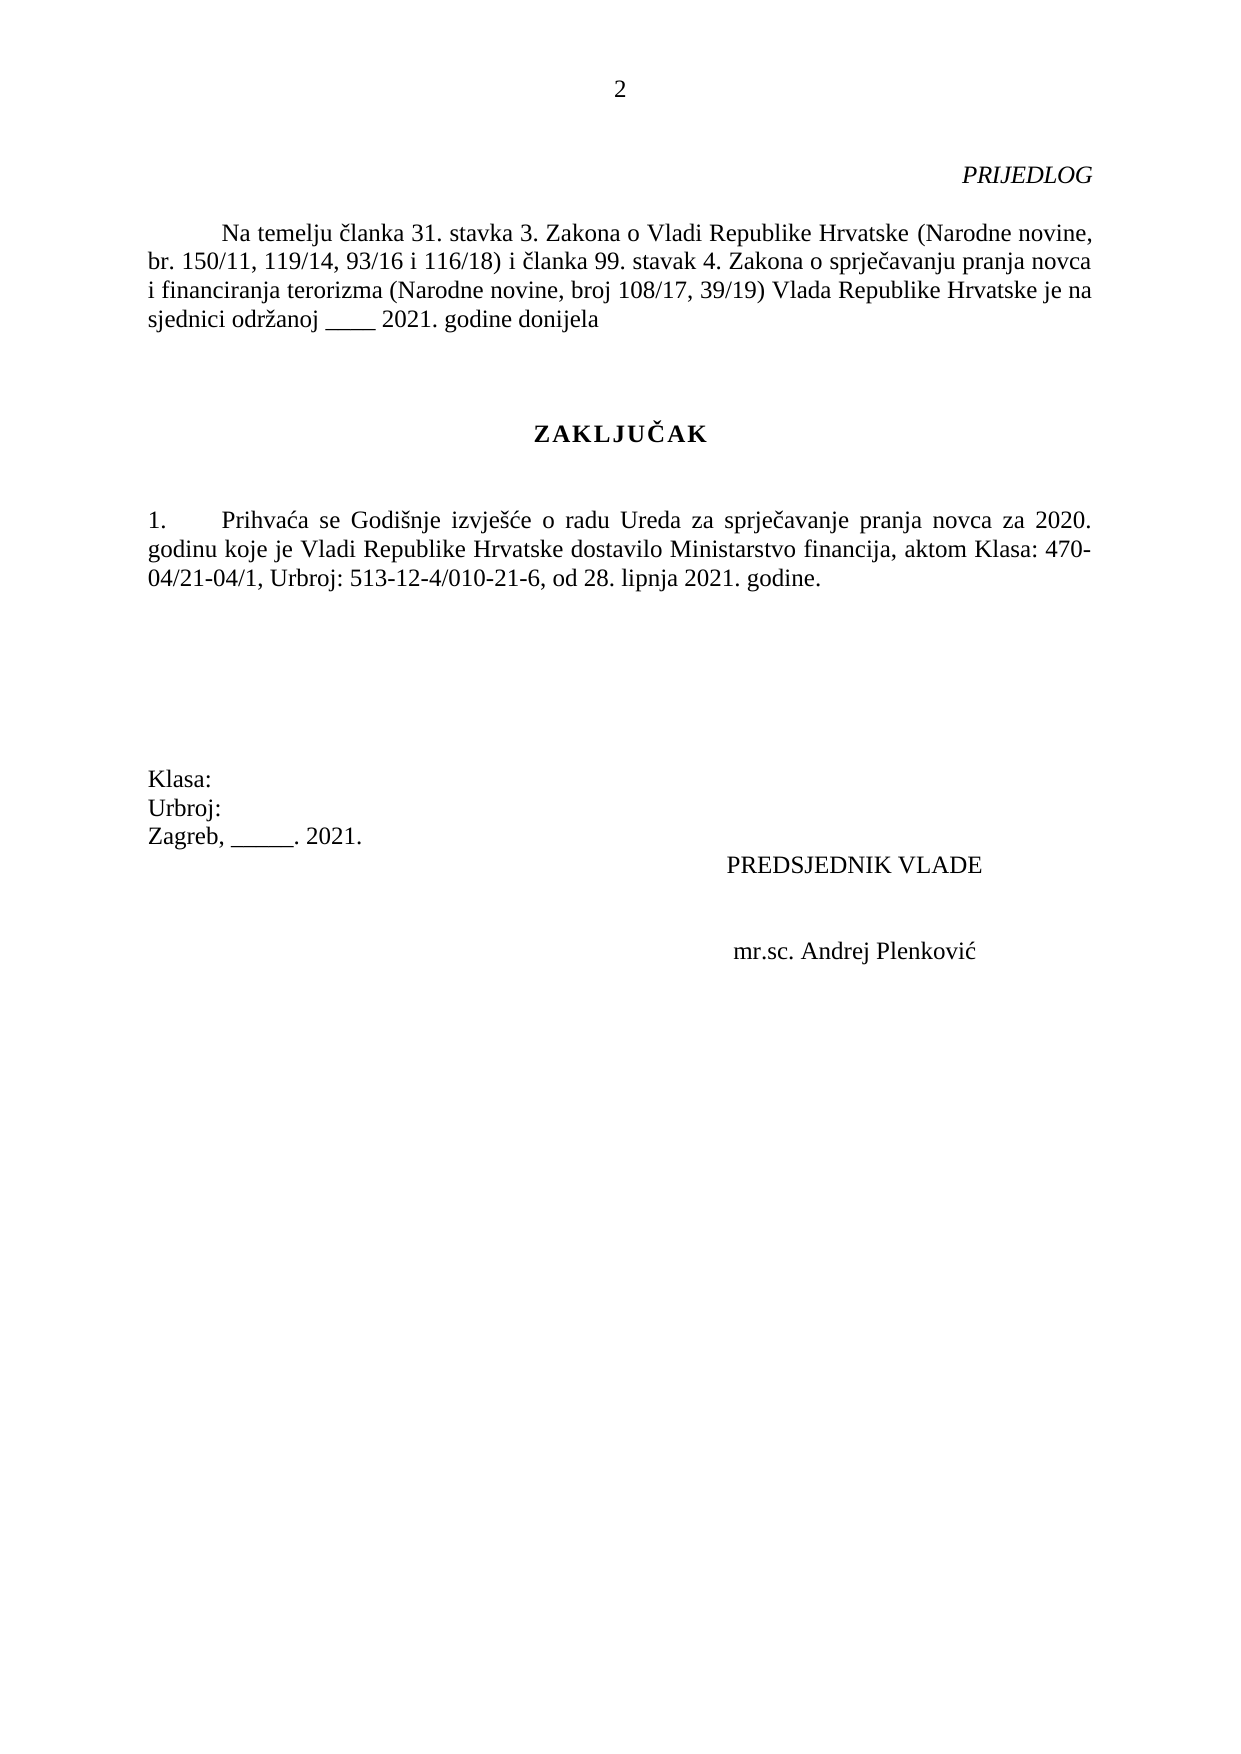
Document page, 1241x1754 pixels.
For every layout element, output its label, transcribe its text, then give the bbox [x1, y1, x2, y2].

text ZAKLJUČAK [148, 419, 1093, 448]
text Zagreb, _____. 2021. [148, 821, 1093, 850]
text mr.sc. Andrej Plenković [148, 936, 1093, 965]
text 1. Prihvaća se Godišnje izvješće o radu Ureda za sprječavanje pranja novca za 2020. godinu koje je Vladi Republike Hrvatske dostavilo Ministarstvo financija, aktom Klasa: 470-04/21-04/1, Urbroj: 513-12-4/010-21-6, od 28. lipnja 2021. godine. [148, 505, 1093, 591]
text Urbroj: [148, 793, 1093, 821]
text Na temelju članka 31. stavka 3. Zakona o Vladi Republike Hrvatske (Narodne novine, br. 150/11, 119/14, 93/16 i 116/18) i članka 99. stavak 4. Zakona o sprječavanju pranja novca i financiranja terorizma (Narodne novine, broj 108/17, 39/19) Vlada Republike Hrvatske je na sjednici održanoj ____ 2021. godine donijela [148, 218, 1093, 333]
text PRIJEDLOG [148, 160, 1093, 189]
text PREDSJEDNIK VLADE [148, 850, 1093, 879]
text Klasa: [148, 764, 1093, 793]
